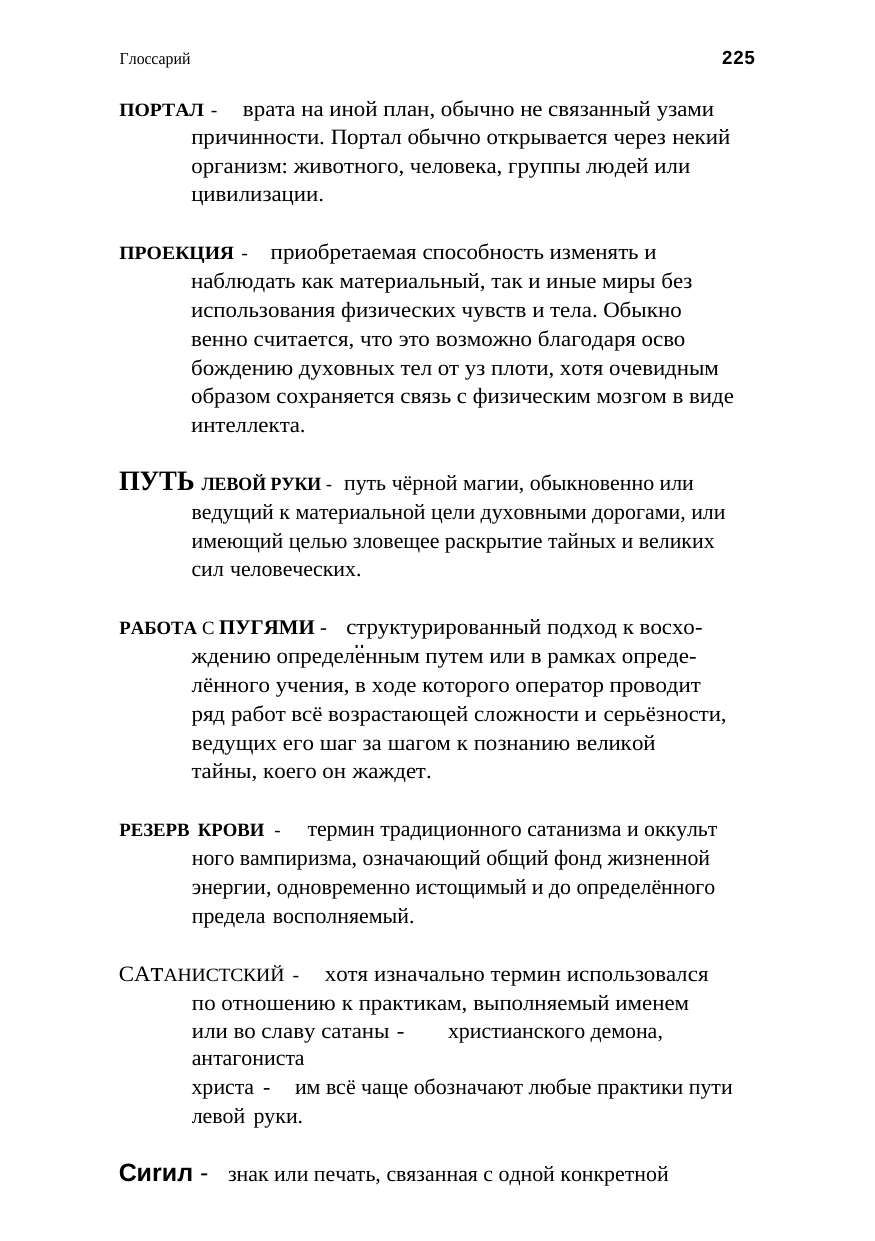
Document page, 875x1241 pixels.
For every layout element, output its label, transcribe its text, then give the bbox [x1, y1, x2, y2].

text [118, 1157, 689, 1186]
text САтАНИСТСКИЙ - хотя изначально термин использовался по отношению к практикам, выполняемый именем или во славу сатаны - христианского демона, антагониста [119, 955, 729, 1071]
text РЕЗЕРВ КРОВИ - термин традиционного сатанизма и оккульт­ ного вампиризма, означающий общий фонд жизненной энергии, одновременно истощимый и до определённого предела восполняемый. [119, 816, 736, 928]
text ПУТЬ ЛЕВОЙ РУКИ - путь чёрной магии, обыкновенно или ведущий к материальной цели духовными дорогами, или имеющий целью зловещее раскрытие тайных и великих сил человеческих. [119, 464, 736, 581]
text РАБОТА С ПУГЯМИ - структурированный подход к восхо- ждению определенным путем или в рамках опреде- лённого учения, в ходе которого оператор проводит ряд работ всё возрастающей сложности и серьёзности, ведущих его шаг за шагом к познанию великой тайны, коего он жаждет. [119, 614, 727, 784]
text ПОРТАЛ - врата на иной план, обычно не связанный узами причинности. Портал обычно открывается через некий организм: животного, человека, группы людей или цивилизации. [119, 96, 731, 206]
text ПРОЕКЦИЯ - приобретаемая способность изменять и наблюдать как материальный, так и иные миры без использования физических чувств и тела. Обыкно­ венно считается, что это возможно благодаря осво­ бождению духовных тел от уз плоти, хотя очевидным образом сохраняется связь с физическим мозгом в виде интеллекта. [119, 239, 736, 438]
text Глоссарий 225 [119, 48, 799, 70]
text христа - им всё чаще обозначают любые практики пути левой руки. [191, 1074, 745, 1128]
